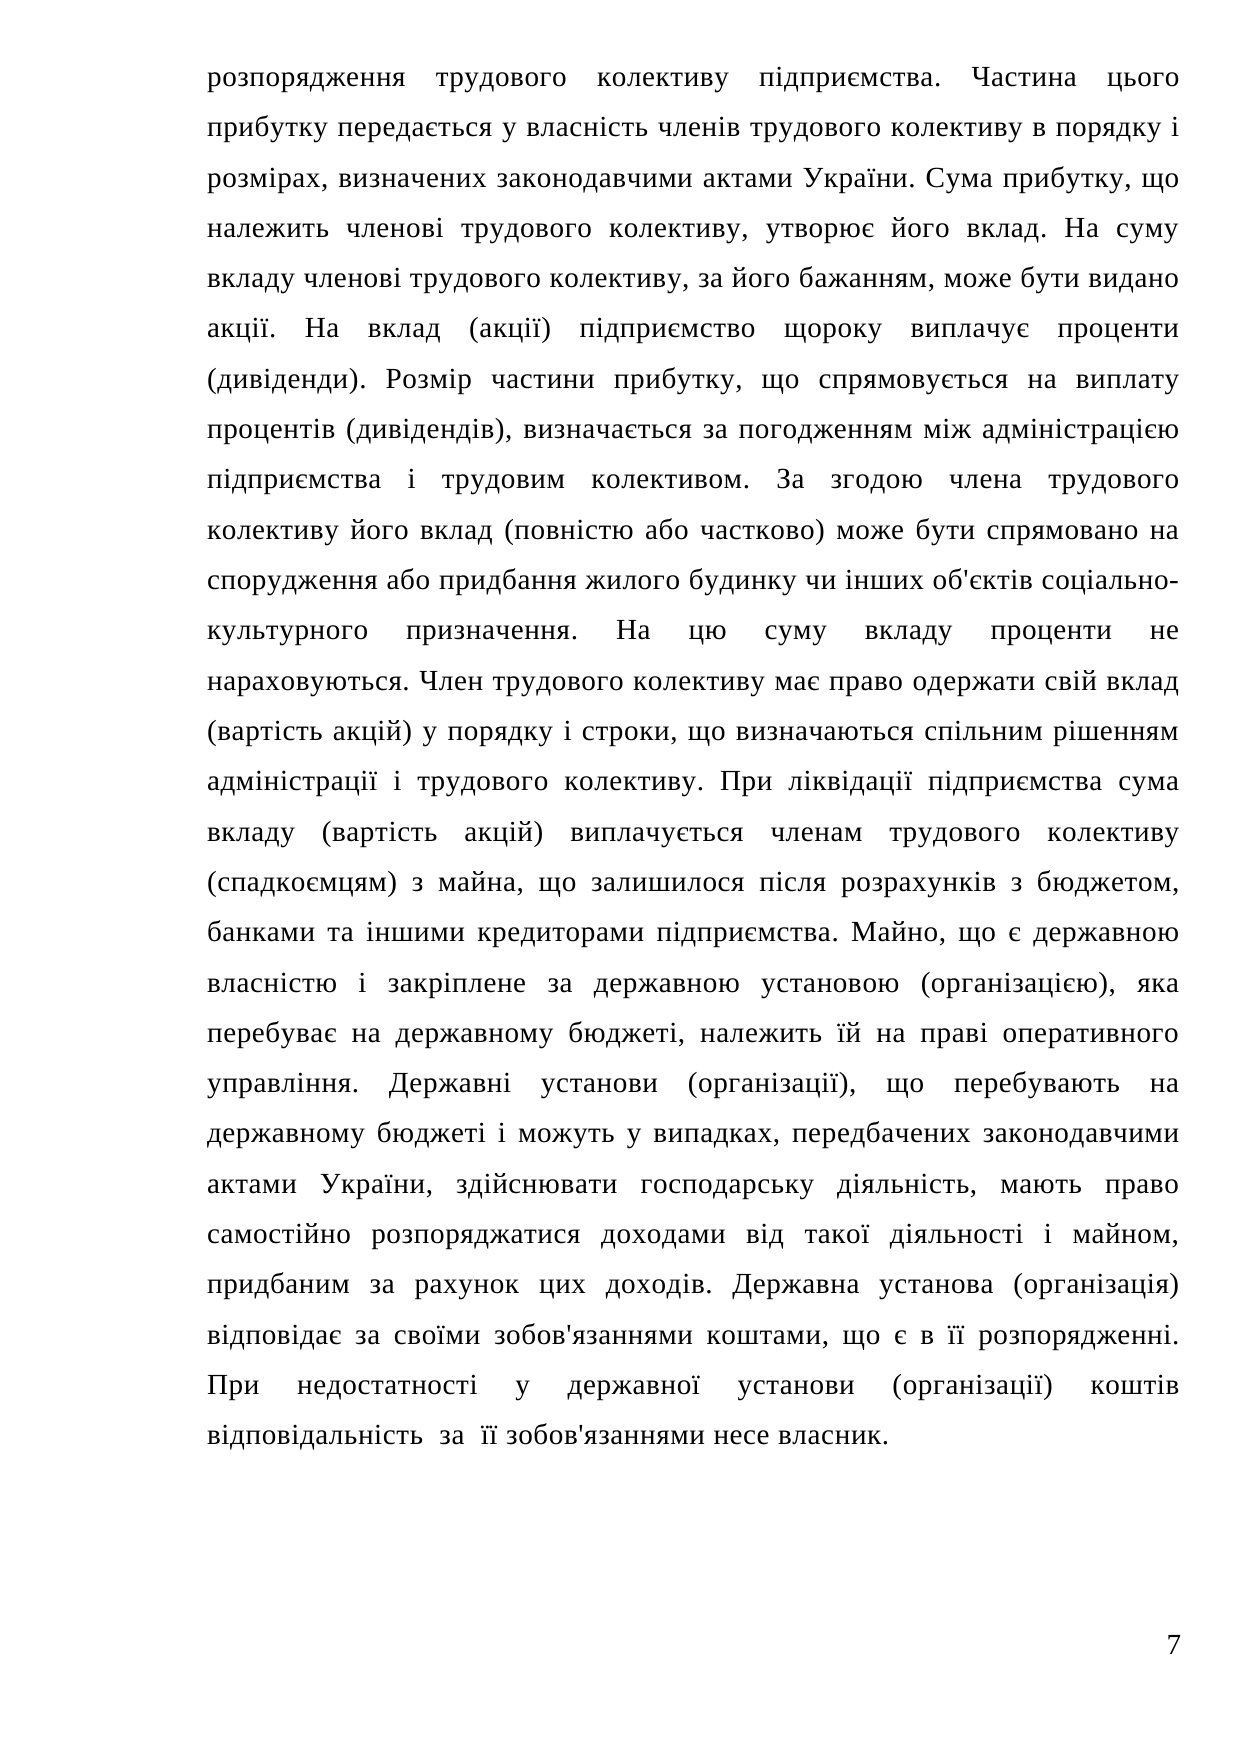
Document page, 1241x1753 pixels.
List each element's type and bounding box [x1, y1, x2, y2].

text [207, 59, 1181, 1451]
